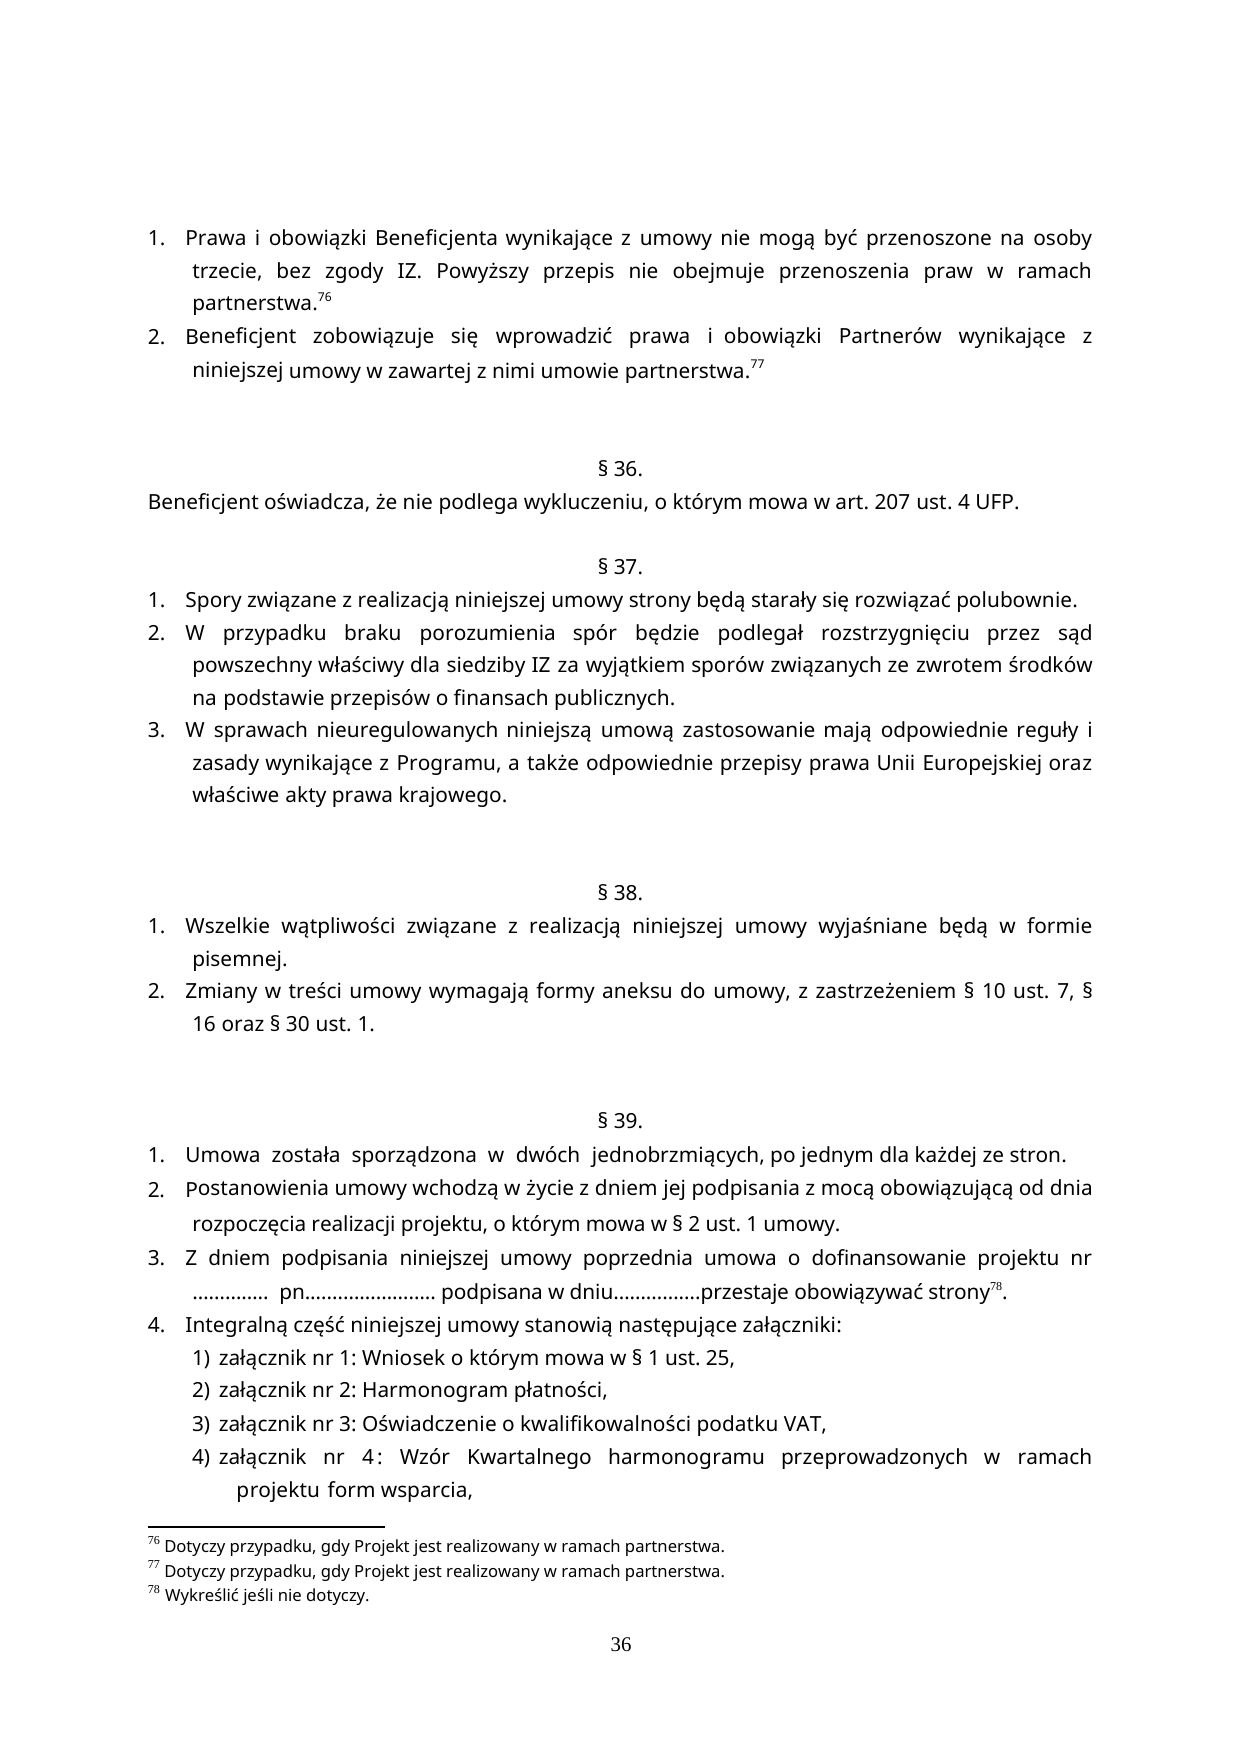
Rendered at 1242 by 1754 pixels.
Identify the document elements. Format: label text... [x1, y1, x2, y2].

list załącznik nr 1: Wniosek o którym mowa w § 1 ust. 25, [192, 1343, 1093, 1371]
text § 37. [148, 552, 1093, 581]
list Spory związane z realizacją niniejszej umowy strony będą starały się rozwiązać polubownie. [148, 585, 1093, 613]
list W sprawach nieuregulowanych niniejszą umową zastosowanie mają odpowiednie reguły i zasady wynikające z Programu, a także odpowiednie przepisy prawa Unii Europejskiej oraz właściwe akty prawa krajowego. [148, 715, 1093, 809]
text Beneficjent oświadcza, że nie podlega wykluczeniu, o którym mowa w art. 207 ust. 4 UFP. [148, 487, 1093, 516]
list W przypadku braku porozumienia spór będzie podlegał rozstrzygnięciu przez sąd powszechny właściwy dla siedziby IZ za wyjątkiem sporów związanych ze zwrotem środków na podstawie przepisów o finansach publicznych. [148, 618, 1093, 711]
list Wszelkie wątpliwości związane z realizacją niniejszej umowy wyjaśniane będą w formie pisemnej. [148, 911, 1093, 972]
list załącznik nr 2: Harmonogram płatności, [192, 1375, 1093, 1404]
list Prawa i obowiązki Beneficjenta wynikające z umowy nie mogą być przenoszone na osoby trzecie, bez zgody IZ. Powyższy przepis nie obejmuje przenoszenia praw w ramach partnerstwa. [148, 223, 1093, 317]
list Postanowienia umowy wchodzą w życie z dniem jej podpisania z mocą obowiązującą od dnia rozpoczęcia realizacji projektu, o którym mowa w § 2 ust. 1 umowy. [148, 1173, 1093, 1237]
text § 39. [148, 1107, 1093, 1135]
list Umowa została sporządzona w dwóch jednobrzmiących, po jednym dla każdej ze stron. [148, 1139, 1093, 1169]
list Z dniem podpisania niniejszej umowy poprzednia umowa o dofinansowanie projektu nr ………….. pn.………………….. podpisana w dniu…………….przestaje obowiązywać strony. [148, 1242, 1093, 1306]
list Beneficjent zobowiązuje się wprowadzić prawa i obowiązki Partnerów wynikające z niniejszej umowy w zawartej z nimi umowie partnerstwa. [148, 321, 1093, 385]
list Zmiany w treści umowy wymagają formy aneksu do umowy, z zastrzeżeniem § 10 ust. 7, § 16 oraz § 30 ust. 1. [148, 976, 1093, 1037]
list załącznik nr 4: Wzór Kwartalnego harmonogramu przeprowadzonych w ramach projektu form wsparcia, [192, 1442, 1093, 1503]
list Integralną część niniejszej umowy stanowią następujące załączniki: [148, 1310, 1093, 1338]
text § 36. [148, 454, 1093, 483]
list załącznik nr 3: Oświadczenie o kwalifikowalności podatku VAT, [192, 1408, 1093, 1438]
text § 38. [148, 878, 1093, 907]
